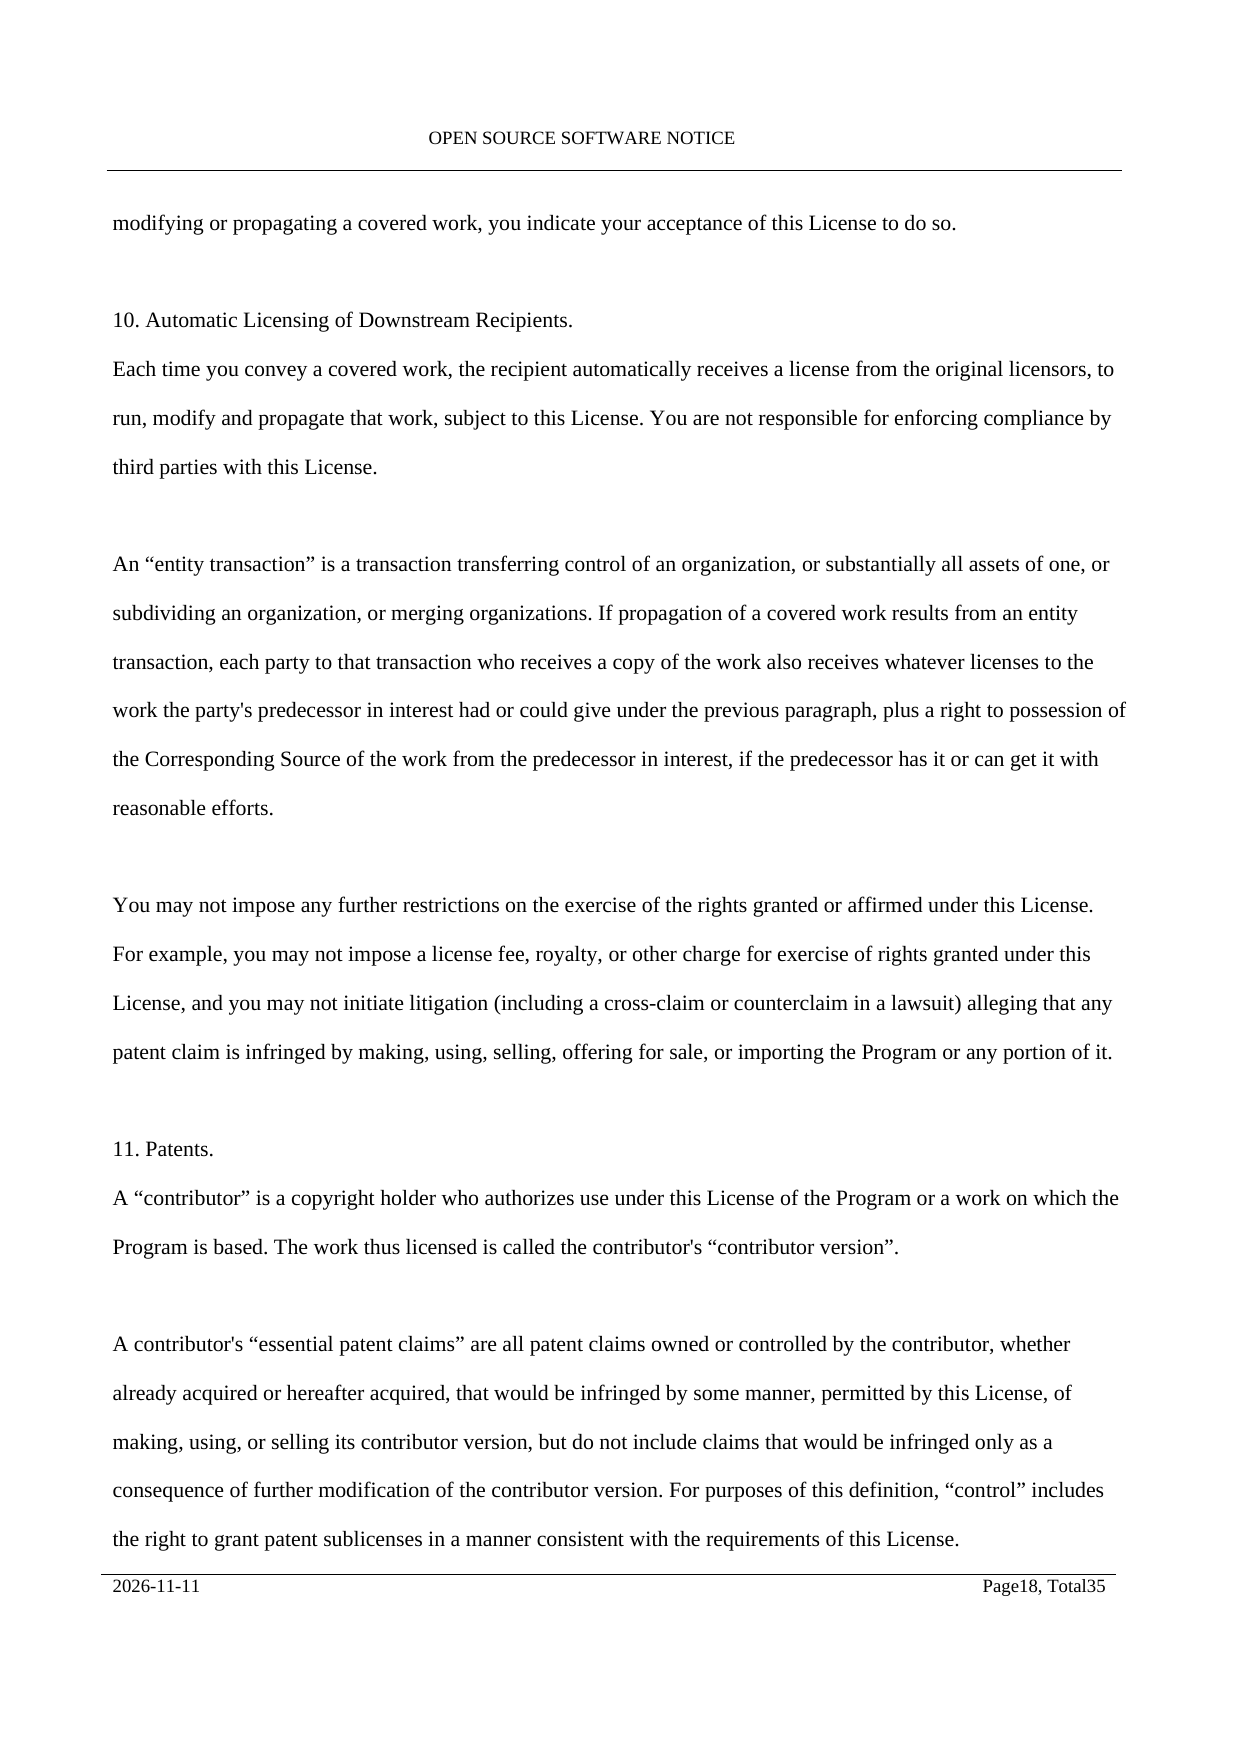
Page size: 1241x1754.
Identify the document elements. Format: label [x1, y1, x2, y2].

text [112, 206, 1128, 1555]
